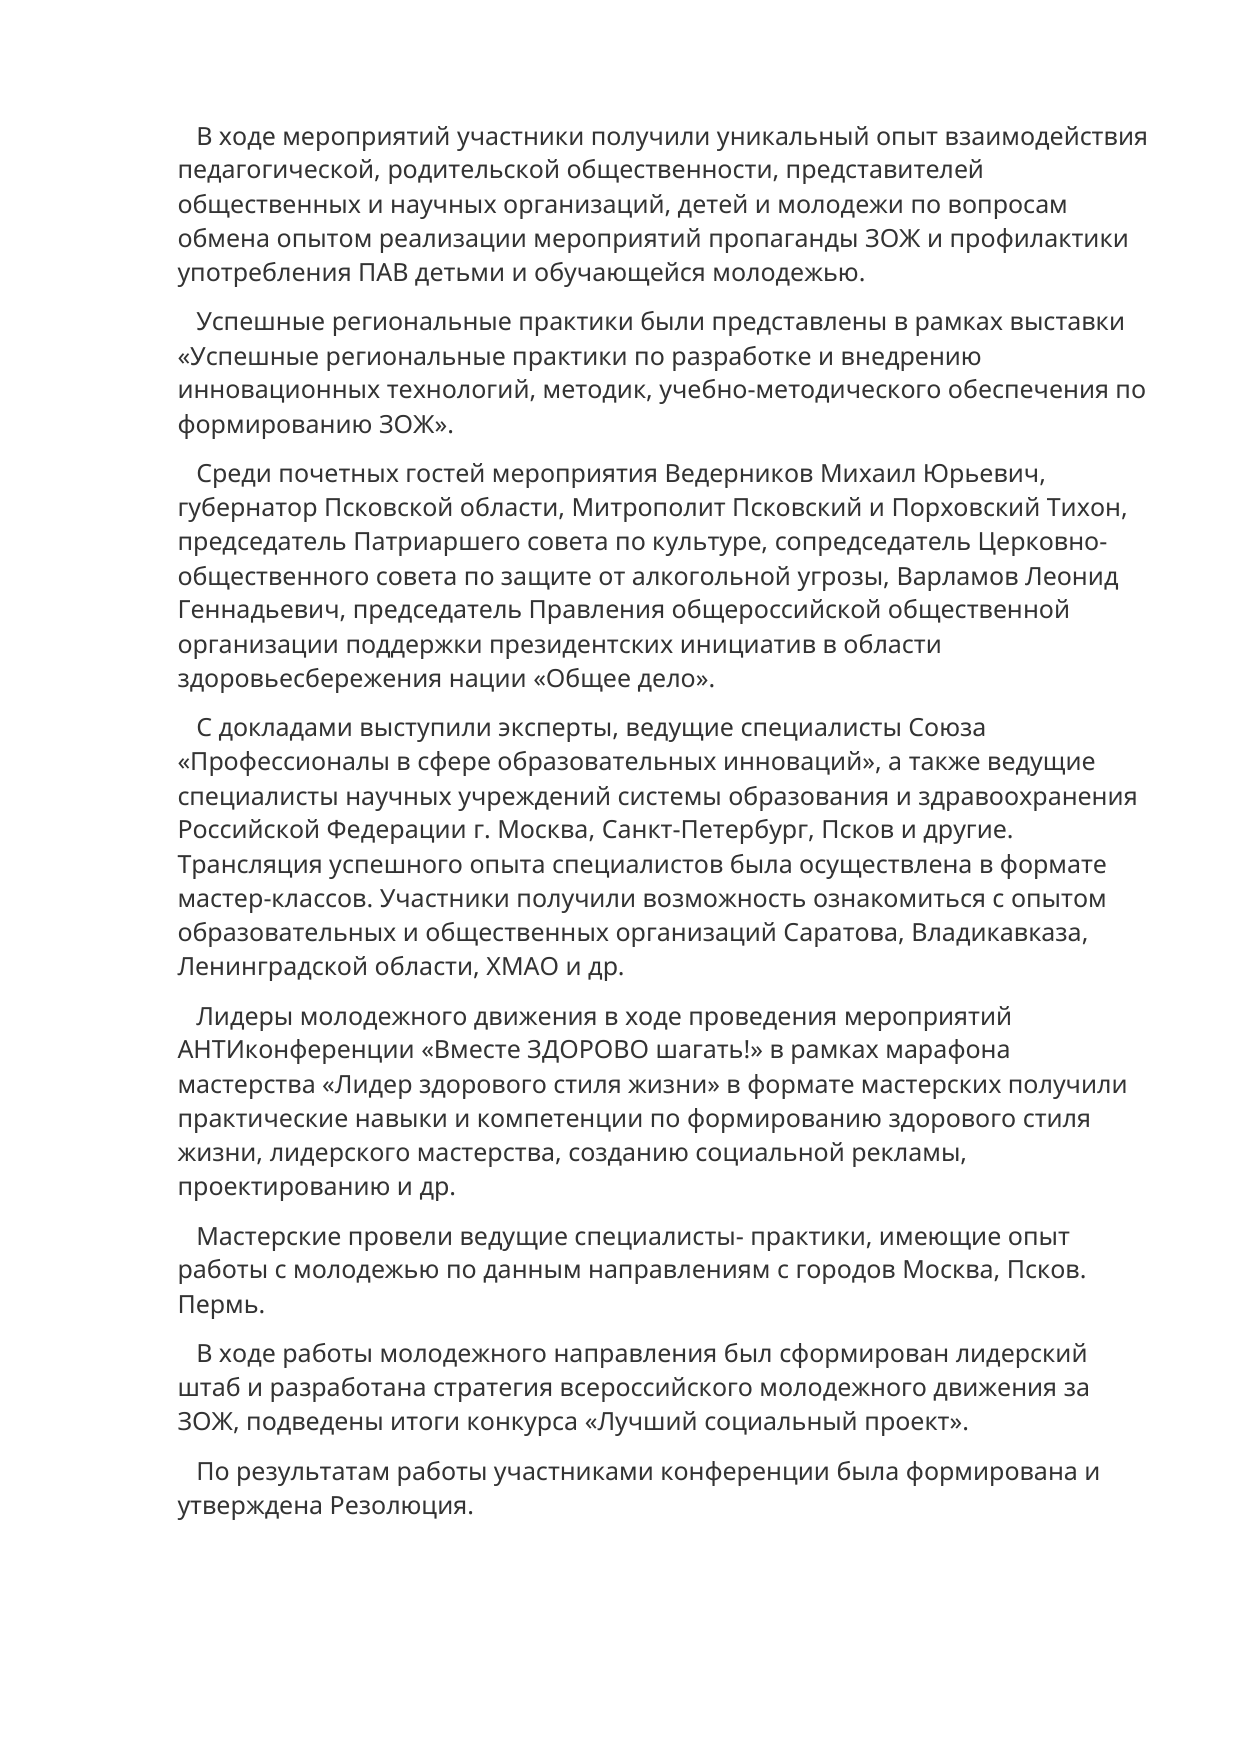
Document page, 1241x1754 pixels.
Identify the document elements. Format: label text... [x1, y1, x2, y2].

text Среди почетных гостей мероприятия Ведерников Михаил Юрьевич, губернатор Псковской области, Митрополит Псковский и Порховский Тихон, председатель Патриаршего совета по культуре, сопредседатель Церковно-общественного совета по защите от алкогольной угрозы, Варламов Леонид Геннадьевич, председатель Правления общероссийской общественной организации поддержки президентских инициатив в области здоровьесбережения нации «Общее дело». [177, 456, 1152, 694]
text Успешные региональные практики были представлены в рамках выставки «Успешные региональные практики по разработке и внедрению инновационных технологий, методик, учебно-методического обеспечения по формированию ЗОЖ». [177, 304, 1152, 440]
text По результатам работы участниками конференции была формирована и утверждена Резолюция. [177, 1454, 1152, 1522]
text Лидеры молодежного движения в ходе проведения мероприятий АНТИконференции «Вместе ЗДОРОВО шагать!» в рамках марафона мастерства «Лидер здорового стиля жизни» в формате мастерских получили практические навыки и компетенции по формированию здорового стиля жизни, лидерского мастерства, созданию социальной рекламы, проектированию и др. [177, 998, 1152, 1202]
text С докладами выступили эксперты, ведущие специалисты Союза «Профессионалы в сфере образовательных инноваций», а также ведущие специалисты научных учреждений системы образования и здравоохранения Российской Федерации г. Москва, Санкт-Петербург, Псков и другие. Трансляция успешного опыта специалистов была осуществлена в формате мастер-классов. Участники получили возможность ознакомиться с опытом образовательных и общественных организаций Саратова, Владикавказа, Ленинградской области, ХМАО и др. [177, 710, 1152, 982]
text Мастерские провели ведущие специалисты- практики, имеющие опыт работы с молодежью по данным направлениям с городов Москва, Псков. Пермь. [177, 1218, 1152, 1320]
text В ходе мероприятий участники получили уникальный опыт взаимодействия педагогической, родительской общественности, представителей общественных и научных организаций, детей и молодежи по вопросам обмена опытом реализации мероприятий пропаганды ЗОЖ и профилактики употребления ПАВ детьми и обучающейся молодежью. [177, 118, 1152, 288]
text В ходе работы молодежного направления был сформирован лидерский штаб и разработана стратегия всероссийского молодежного движения за ЗОЖ, подведены итоги конкурса «Лучший социальный проект». [177, 1336, 1152, 1438]
